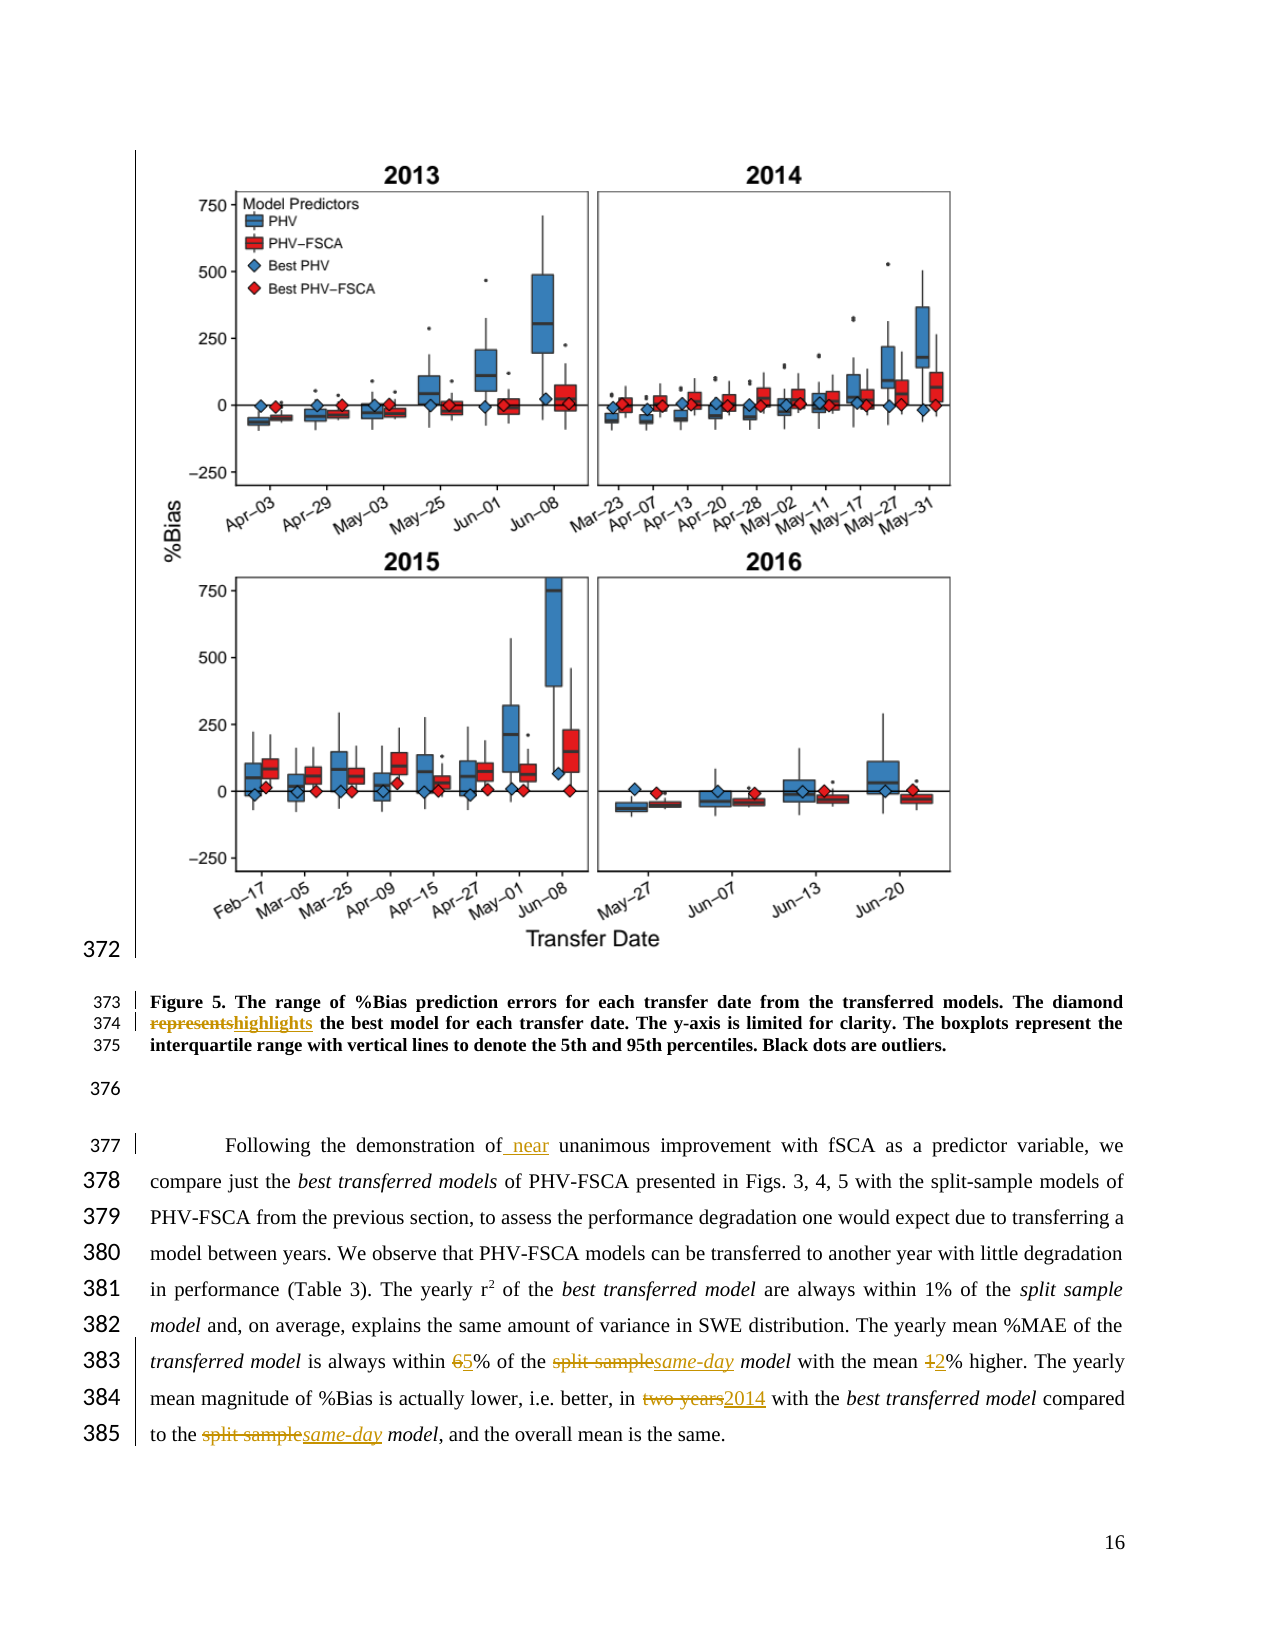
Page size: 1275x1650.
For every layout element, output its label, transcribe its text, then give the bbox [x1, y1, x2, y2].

text Following the demonstration of unanimous improvement with fSCA as a predictor variable, we compare just the best transferred models of PHV-FSCA presented in Figs. 3, 4, 5 with the split-sample models of PHV-FSCA from the previous section, to assess the performance degradation one would expect due to transferring a model between years. We observe that PHV-FSCA models can be transferred to another year with little degradation in performance (Table 3). The yearly r2 of the best transferred model are always within 1% of the split sample model and, on average, explains the same amount of variance in SWE distribution. The yearly mean %MAE of the transferred model is always within % of the model with the mean % higher. The yearly mean magnitude of %Bias is actually lower, i.e. better, in with the best transferred model compared to the model, and the overall mean is the same. [150, 1133, 1125, 1446]
text Figure 5. The range of %Bias prediction errors for each transfer date from the transferred models. The diamond the best model for each transfer date. The y-axis is limited for clarity. The boxplots represent the interquartile range with vertical lines to denote the 5th and 95th percentiles. Black dots are outliers. [150, 991, 1125, 1055]
